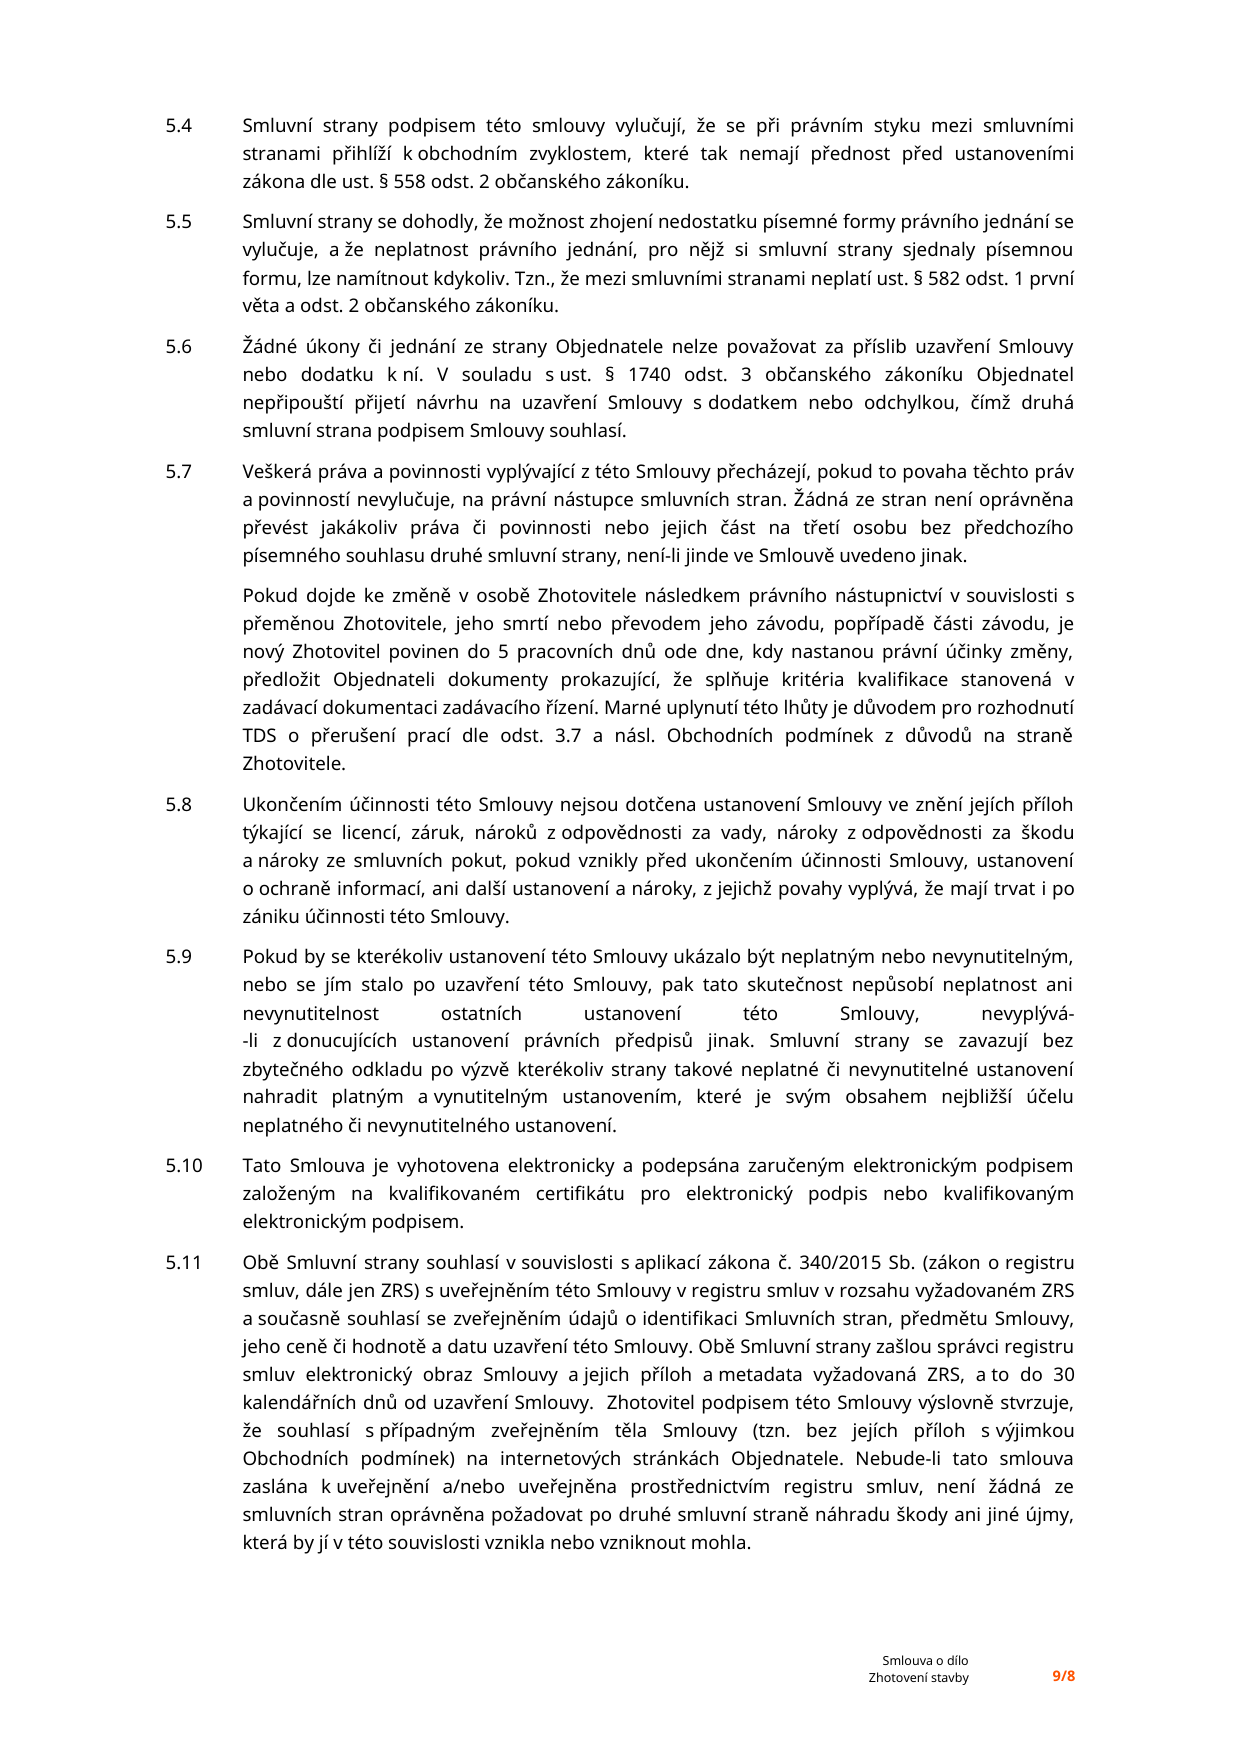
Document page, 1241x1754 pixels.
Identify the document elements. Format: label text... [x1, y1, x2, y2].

list Pokud dojde ke změně v osobě Zhotovitele následkem právního nástupnictví v souvislosti s přeměnou Zhotovitele, jeho smrtí nebo převodem jeho závodu, popřípadě části závodu, je nový Zhotovitel povinen do 5 pracovních dnů ode dne, kdy nastanou právní účinky změny, předložit Objednateli dokumenty prokazující, že splňuje kritéria kvalifikace stanovená v zadávací dokumentaci zadávacího řízení. Marné uplynutí této lhůty je důvodem pro rozhodnutí TDS o přerušení prací dle odst. 3.7 a násl. Obchodních podmínek z důvodů na straně Zhotovitele. [242, 582, 1075, 776]
text Smluvní strany se dohodly, že možnost zhojení nedostatku písemné formy právního jednání se vylučuje, a že neplatnost právního jednání, pro nějž si smluvní strany sjednaly písemnou formu, lze namítnout kdykoliv. Tzn., že mezi smluvními stranami neplatí ust. § 582 odst. 1 první věta a odst. 2 občanského zákoníku. [165, 209, 1075, 318]
text Ukončením účinnosti této Smlouvy nejsou dotčena ustanovení Smlouvy ve znění jejích příloh týkající se licencí, záruk, nároků z odpovědnosti za vady, nároky z odpovědnosti za škodu a nároky ze smluvních pokut, pokud vznikly před ukončením účinnosti Smlouvy, ustanovení o ochraně informací, ani další ustanovení a nároky, z jejichž povahy vyplývá, že mají trvat i po zániku účinnosti této Smlouvy. [165, 791, 1075, 929]
text Obě Smluvní strany souhlasí v souvislosti s aplikací zákona č. 340/2015 Sb. (zákon o registru smluv, dále jen ZRS) s uveřejněním této Smlouvy v registru smluv v rozsahu vyžadovaném ZRS a současně souhlasí se zveřejněním údajů o identifikaci Smluvních stran, předmětu Smlouvy, jeho ceně či hodnotě a datu uzavření této Smlouvy. Obě Smluvní strany zašlou správci registru smluv elektronický obraz Smlouvy a jejich příloh a metadata vyžadovaná ZRS, a to do 30 kalendářních dnů od uzavření Smlouvy. Zhotovitel podpisem této Smlouvy výslovně stvrzuje, že souhlasí s případným zveřejněním těla Smlouvy (tzn. bez jejích příloh s výjimkou Obchodních podmínek) na internetových stránkách Objednatele. Nebude-li tato smlouva zaslána k uveřejnění a/nebo uveřejněna prostřednictvím registru smluv, není žádná ze smluvních stran oprávněna požadovat po druhé smluvní straně náhradu škody ani jiné újmy, která by jí v této souvislosti vznikla nebo vzniknout mohla. [165, 1249, 1075, 1555]
text Tato Smlouva je vyhotovena elektronicky a podepsána zaručeným elektronickým podpisem založeným na kvalifikovaném certifikátu pro elektronický podpis nebo kvalifikovaným elektronickým podpisem. [165, 1152, 1075, 1234]
text Žádné úkony či jednání ze strany Objednatele nelze považovat za příslib uzavření Smlouvy nebo dodatku k ní. V souladu s ust. § 1740 odst. 3 občanského zákoníku Objednatel nepřipouští přijetí návrhu na uzavření Smlouvy s dodatkem nebo odchylkou, čímž druhá smluvní strana podpisem Smlouvy souhlasí. [165, 333, 1075, 443]
text Pokud by se kterékoliv ustanovení této Smlouvy ukázalo být neplatným nebo nevynutitelným, nebo se jím stalo po uzavření této Smlouvy, pak tato skutečnost nepůsobí neplatnost ani nevynutitelnost ostatních ustanovení této Smlouvy, nevyplývá- -li z donucujících ustanovení právních předpisů jinak. Smluvní strany se zavazují bez zbytečného odkladu po výzvě kterékoliv strany takové neplatné či nevynutitelné ustanovení nahradit platným a vynutitelným ustanovením, které je svým obsahem nejbližší účelu neplatného či nevynutitelného ustanovení. [165, 944, 1075, 1137]
text Smluvní strany podpisem této smlouvy vylučují, že se při právním styku mezi smluvními stranami přihlíží k obchodním zvyklostem, které tak nemají přednost před ustanoveními zákona dle ust. § 558 odst. 2 občanského zákoníku. [165, 112, 1075, 194]
text Veškerá práva a povinnosti vyplývající z této Smlouvy přecházejí, pokud to povaha těchto práv a povinností nevylučuje, na právní nástupce smluvních stran. Žádná ze stran není oprávněna převést jakákoliv práva či povinnosti nebo jejich část na třetí osobu bez předchozího písemného souhlasu druhé smluvní strany, není-li jinde ve Smlouvě uvedeno jinak. [165, 458, 1075, 567]
